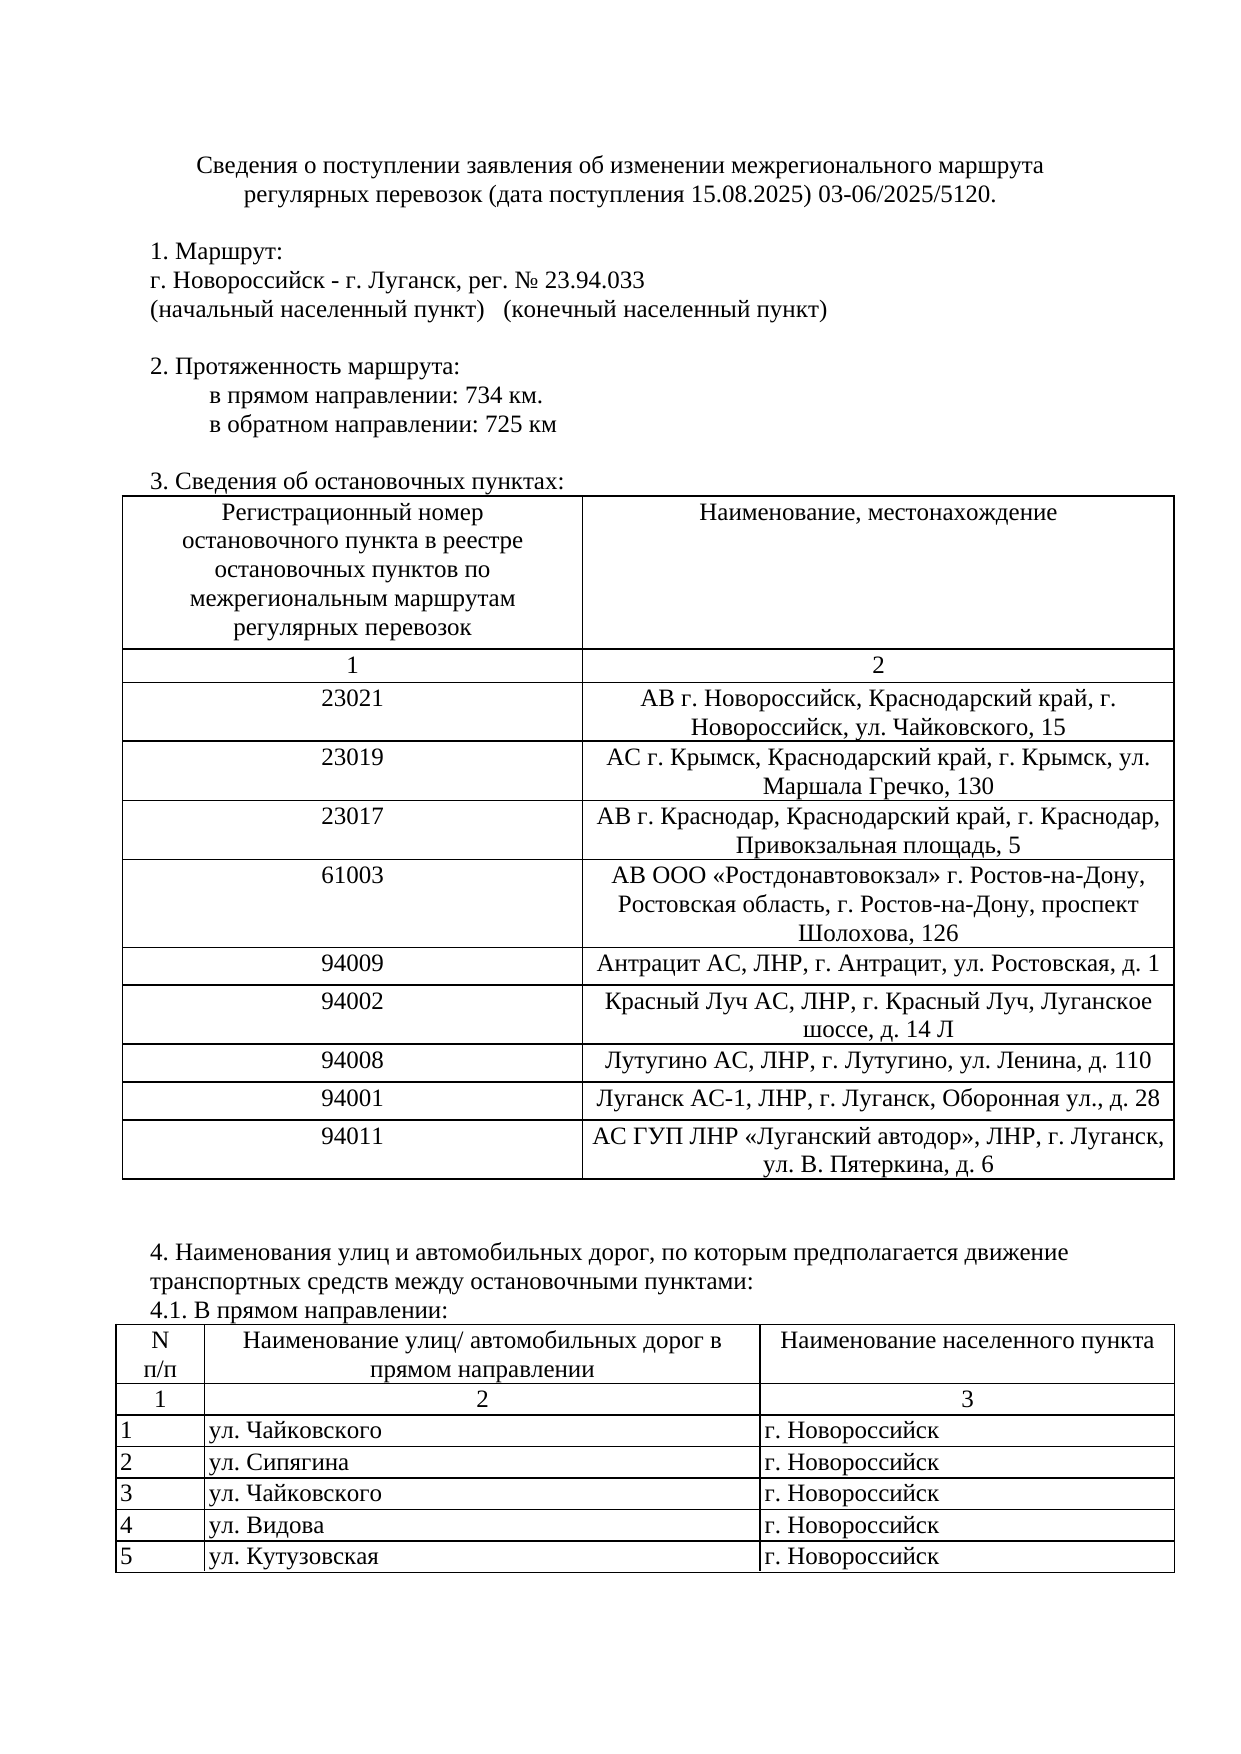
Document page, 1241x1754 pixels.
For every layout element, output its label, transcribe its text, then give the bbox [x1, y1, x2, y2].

table_header Наименование населенного пункта [761, 1325, 1174, 1383]
table_cell АС г. Крымск, Краснодарский край, г. Крымск, ул. Маршала Гречко, 130 [583, 742, 1173, 799]
table_cell 1 [117, 1384, 204, 1414]
text (начальный населенный пункт) (конечный населенный пункт) [150, 294, 1090, 322]
text 3. Сведения об остановочных пунктах: [150, 466, 1090, 495]
table_cell г. Новороссийск [761, 1416, 1174, 1446]
table_cell 1 [123, 650, 582, 681]
table_cell ул. Кутузовская [205, 1542, 759, 1571]
text Сведения о поступлении заявления об изменении межрегионального маршрута регулярных перевозок (дата поступления 15.08.2025) 03-06/2025/5120. [150, 150, 1090, 207]
table_header N п/п [117, 1325, 204, 1383]
table_cell 2 [117, 1447, 204, 1477]
text в прямом направлении: 734 км. [150, 380, 1090, 409]
table_cell 4 [117, 1510, 204, 1540]
table_cell ул. Сипягина [205, 1447, 759, 1477]
table_cell г. Новороссийск [761, 1510, 1174, 1540]
text 2. Протяженность маршрута: [150, 351, 1090, 380]
table_cell 5 [117, 1542, 204, 1571]
table_cell 94008 [123, 1045, 582, 1081]
table_cell 94001 [123, 1083, 582, 1119]
table_cell 94009 [123, 948, 582, 984]
text 1. Маршрут: [150, 236, 1090, 265]
table_cell 94002 [123, 986, 582, 1043]
table_cell ул. Чайковского [205, 1416, 759, 1446]
table_cell 61003 [123, 860, 582, 946]
table_cell г. Новороссийск [761, 1542, 1174, 1571]
text г. Новороссийск - г. Луганск, рег. № 23.94.033 [150, 265, 1090, 294]
table_cell Антрацит АС, ЛНР, г. Антрацит, ул. Ростовская, д. 1 [583, 948, 1173, 984]
table_header Регистрационный номер остановочного пункта в реестре остановочных пунктов по межрегиональным маршрутам регулярных перевозок [123, 497, 582, 648]
text 4.1. В прямом направлении: [150, 1295, 1090, 1323]
table_cell 23019 [123, 742, 582, 799]
text в обратном направлении: 725 км [150, 409, 1090, 437]
table_cell Лутугино АС, ЛНР, г. Лутугино, ул. Ленина, д. 110 [583, 1045, 1173, 1081]
table_cell Луганск АС-1, ЛНР, г. Луганск, Оборонная ул., д. 28 [583, 1083, 1173, 1119]
table_cell АВ г. Новороссийск, Краснодарский край, г. Новороссийск, ул. Чайковского, 15 [583, 683, 1173, 740]
table_cell г. Новороссийск [761, 1447, 1174, 1477]
table_cell 3 [117, 1479, 204, 1508]
table_cell ул. Чайковского [205, 1479, 759, 1508]
table_cell ул. Видова [205, 1510, 759, 1540]
table_cell АС ГУП ЛНР «Луганский автодор», ЛНР, г. Луганск, ул. В. Пятеркина, д. 6 [583, 1121, 1173, 1178]
table_cell г. Новороссийск [761, 1479, 1174, 1508]
text 4. Наименования улиц и автомобильных дорог, по которым предполагается движение транспортных средств между остановочными пунктами: [150, 1237, 1090, 1295]
table_cell 2 [583, 650, 1173, 681]
table_cell 94011 [123, 1121, 582, 1178]
table_cell Красный Луч АС, ЛНР, г. Красный Луч, Луганское шоссе, д. 14 Л [583, 986, 1173, 1043]
table_cell АВ ООО «Ростдонавтовокзал» г. Ростов-на-Дону, Ростовская область, г. Ростов-на-Дону, проспект Шолохова, 126 [583, 860, 1173, 946]
table_header Наименование улиц/ автомобильных дорог в прямом направлении [205, 1325, 759, 1383]
table_cell АВ г. Краснодар, Краснодарский край, г. Краснодар, Привокзальная площадь, 5 [583, 801, 1173, 858]
table_cell 2 [205, 1384, 759, 1414]
table_cell 1 [117, 1416, 204, 1446]
table_cell 23021 [123, 683, 582, 740]
table_cell 3 [761, 1384, 1174, 1414]
table_header Наименование, местонахождение [583, 497, 1173, 648]
table_cell 23017 [123, 801, 582, 858]
